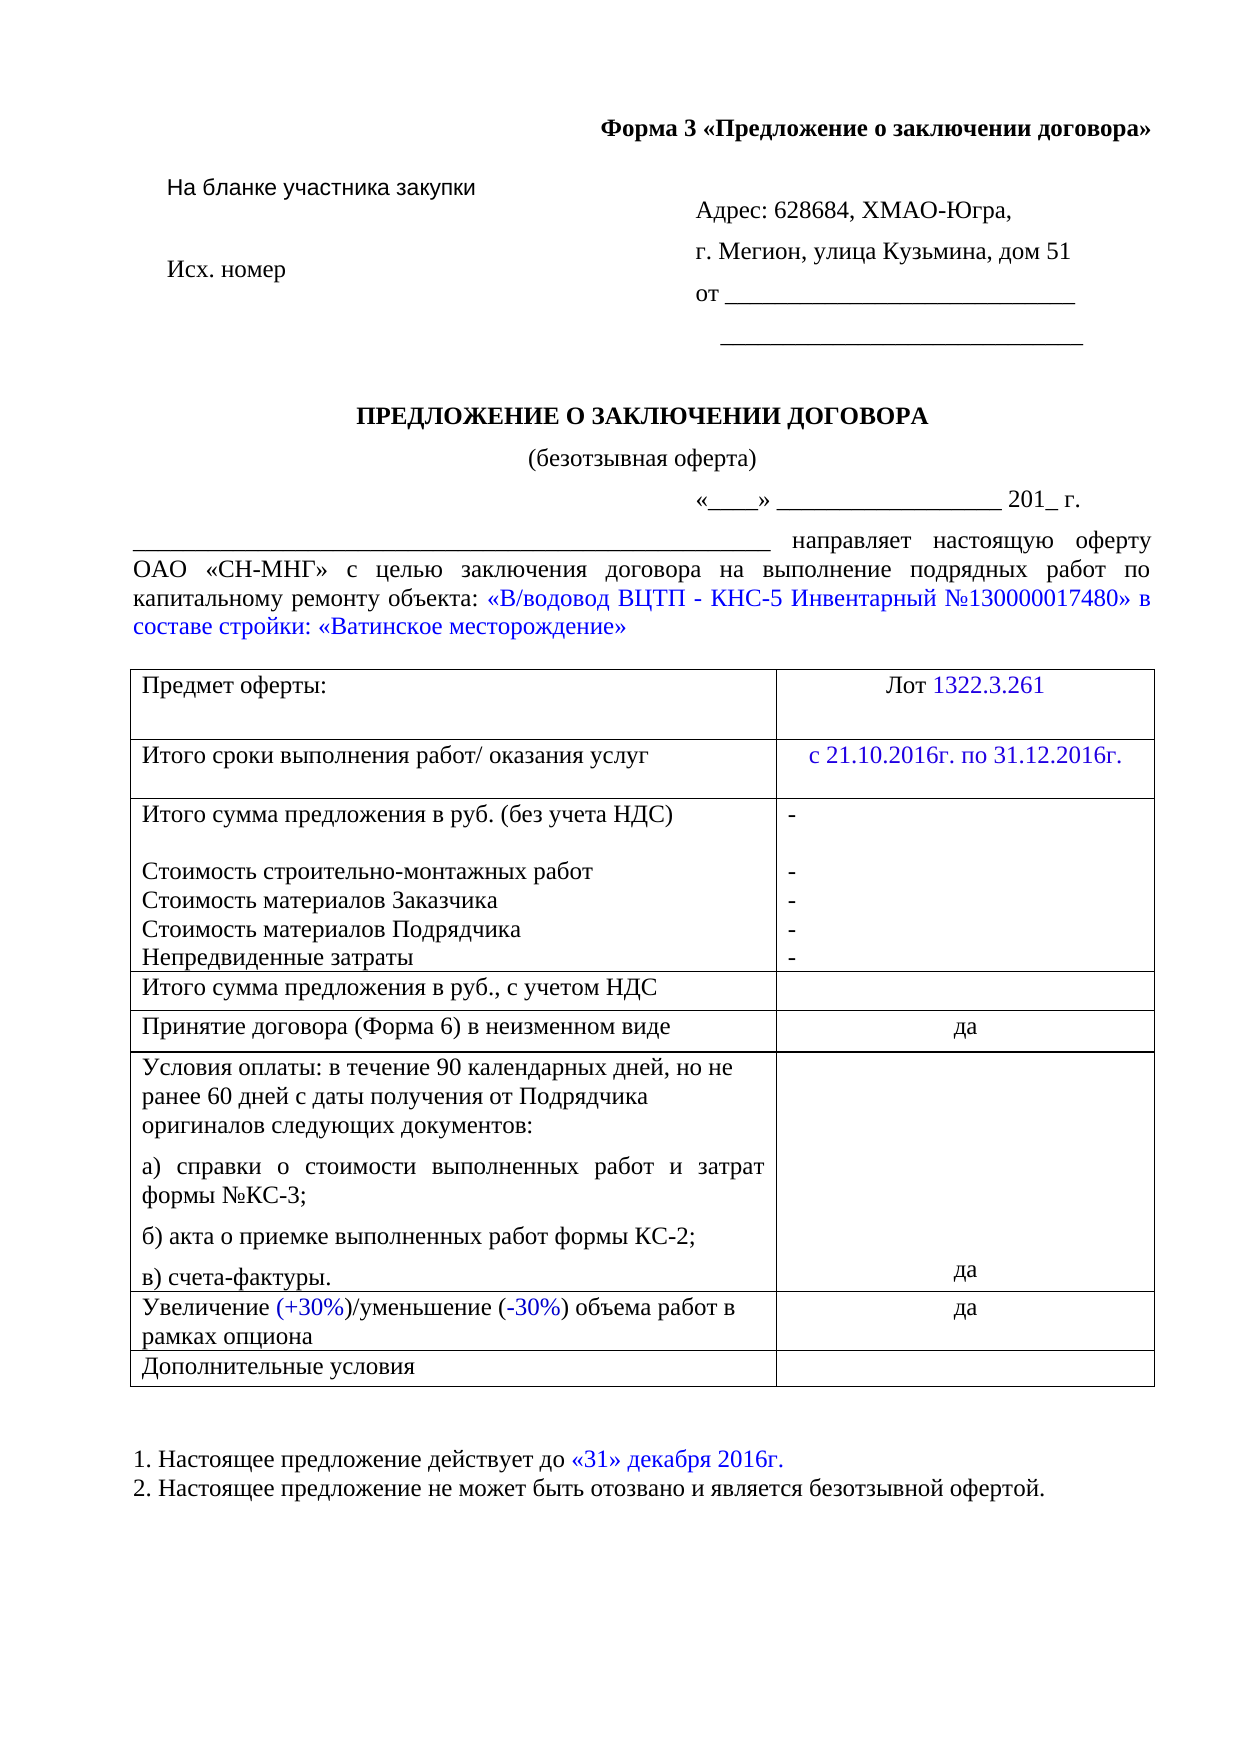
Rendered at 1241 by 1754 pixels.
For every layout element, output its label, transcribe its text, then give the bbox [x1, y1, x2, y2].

table_header Предмет оферты: [131, 670, 776, 739]
table_cell Увеличение (+30%)/уменьшение (-30%) объема работ в рамках опциона [131, 1292, 776, 1350]
text г. Мегион, улица Кузьмина, дом 51 [695, 236, 1152, 265]
text (безотзывная оферта) [133, 443, 1152, 471]
table_cell [777, 972, 1154, 1010]
table_cell Итого сумма предложения в руб., с учетом НДС [131, 972, 776, 1010]
table_cell Принятие договора (Форма 6) в неизменном виде [131, 1011, 776, 1051]
table_cell да [777, 1011, 1154, 1051]
text 2. Настоящее предложение не может быть отозвано и является безотзывной офертой. [133, 1473, 1152, 1502]
text ___________________________________________________ направляет настоящую оферту ОАО «СН-МНГ» с целью заключения договора на выполнение подрядных работ по капитальному ремонту объекта: «В/водовод ВЦТП - КНС-5 Инвентарный №130000017480» в составе стройки: «Ватинское месторождение» [133, 525, 1152, 640]
table_cell [777, 1351, 1154, 1386]
table_header Лот 1322.3.261 [777, 670, 1154, 739]
text от ____________________________ [695, 278, 1152, 306]
text _____________________________ [695, 319, 1152, 348]
table_cell Дополнительные условия [131, 1351, 776, 1386]
table_cell с 21.10.2016г. по 31.12.2016г. [777, 740, 1154, 798]
table_cell Итого сумма предложения в руб. (без учета НДС) Стоимость строительно-монтажных работ Стоимость материалов Заказчика Стоимость материалов Подрядчика Непредвиденные затраты [131, 799, 776, 971]
table_cell да [777, 1292, 1154, 1350]
table_cell - - - - - [777, 799, 1154, 971]
text Адрес: 628684, ХМАО-Югра, [695, 195, 1152, 224]
text ПРЕДЛОЖЕНИЕ О ЗАКЛЮЧЕНИИ ДОГОВОРА [133, 401, 1152, 430]
table_cell Условия оплаты: в течение 90 календарных дней, но не ранее 60 дней с даты получения от Подрядчика оригиналов следующих документов: а) справки о стоимости выполненных работ и затрат формы №КС-3; б) акта о приемке выполненных работ формы КС-2; в) счета-фактуры. [131, 1053, 776, 1291]
table_cell да [777, 1053, 1154, 1291]
table_cell Итого сроки выполнения работ/ оказания услуг [131, 740, 776, 798]
text «____» __________________ 201_ г. [695, 484, 1152, 513]
text Форма 3 «Предложение о заключении договора» [133, 113, 1152, 141]
text 1. Настоящее предложение действует до «31» декабря 2016г. [133, 1444, 1152, 1473]
